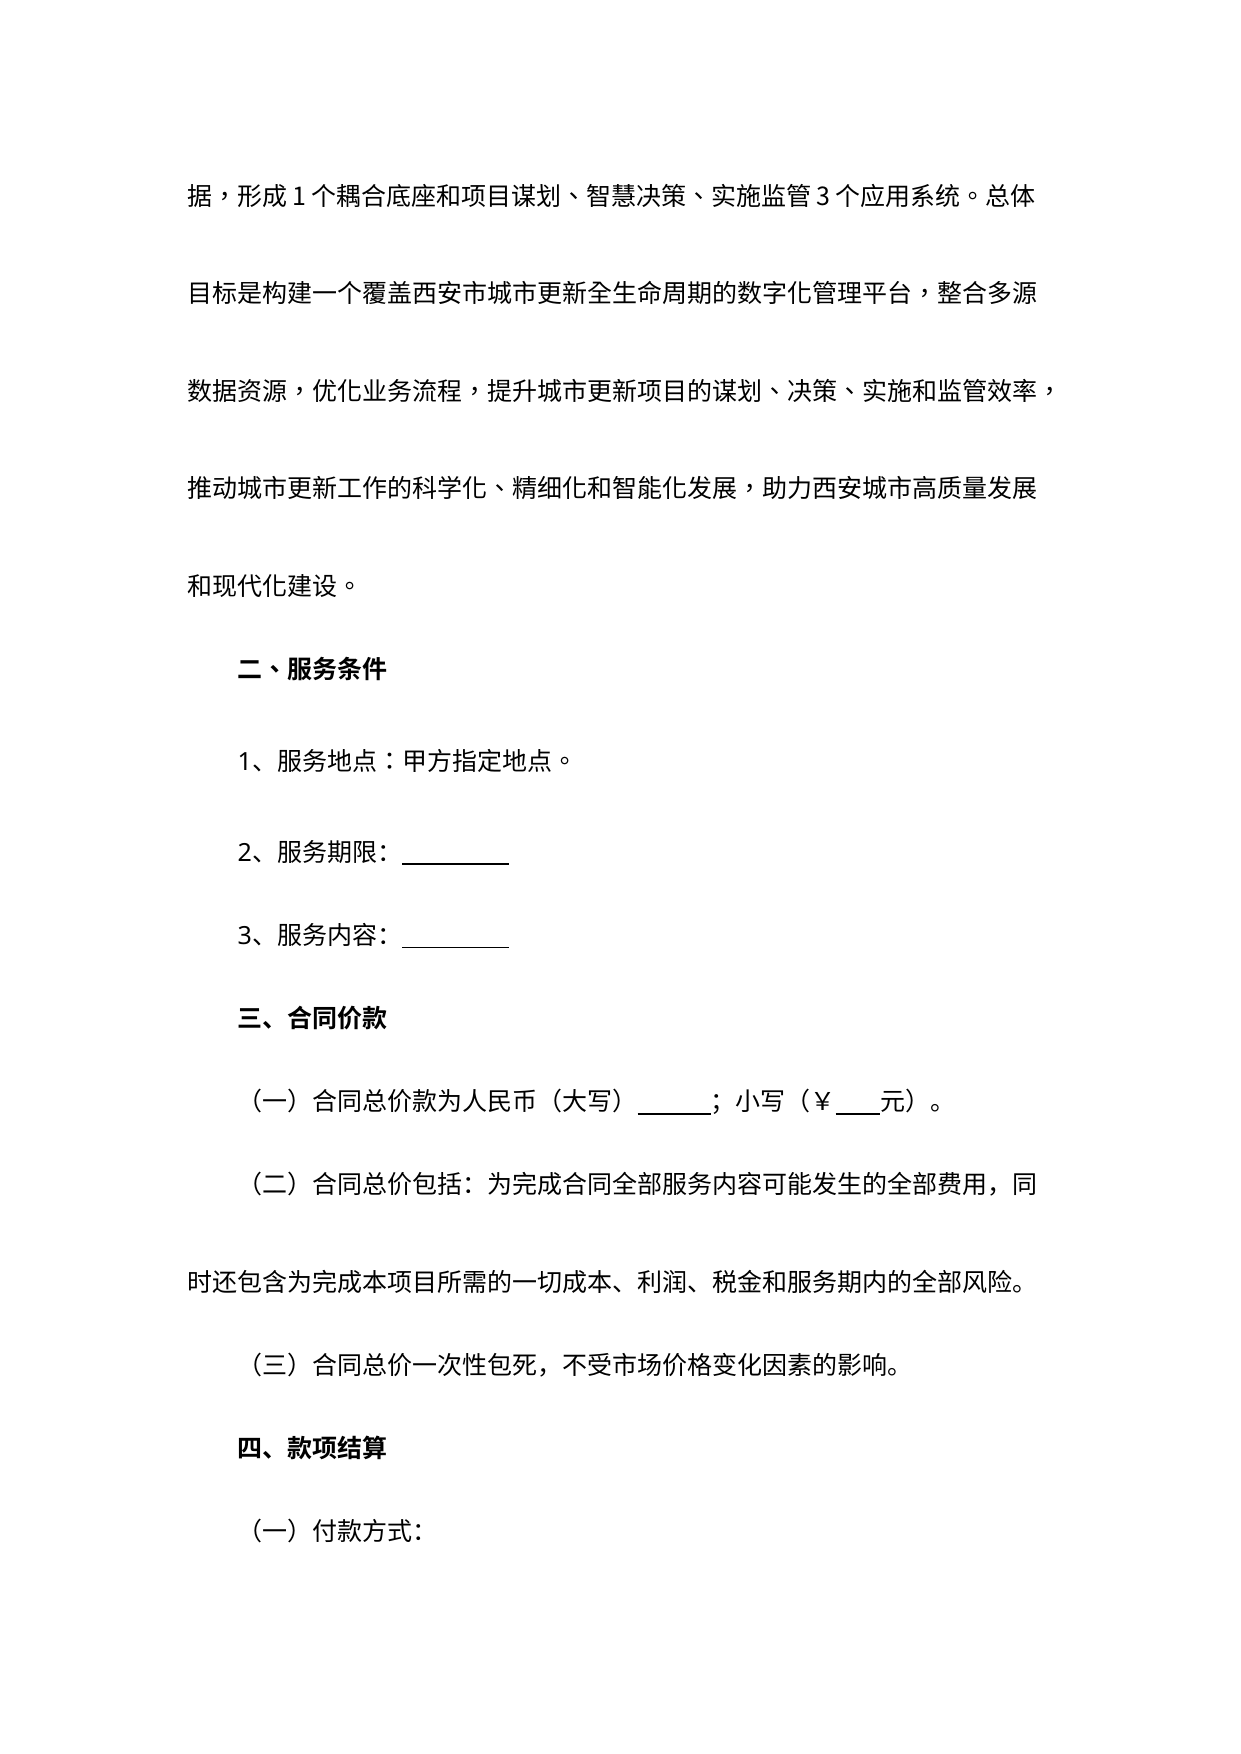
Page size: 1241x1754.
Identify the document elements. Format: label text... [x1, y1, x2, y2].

text 四、款项结算 [187, 1414, 1053, 1479]
text （一）付款方式： [187, 1497, 1053, 1562]
text （三）合同总价一次性包死，不受市场价格变化因素的影响。 [187, 1331, 1053, 1396]
text （一）合同总价款为人民币（大写） ；小写（￥ 元）。 [187, 1067, 1053, 1132]
text 二、服务条件 [187, 635, 1053, 700]
text 1、服务地点：甲方指定地点。 [187, 727, 1053, 792]
text 三、合同价款 [187, 984, 1053, 1049]
text （二）合同总价包括：为完成合同全部服务内容可能发生的全部费用，同时还包含为完成本项目所需的一切成本、利润、税金和服务期内的全部风险。 [187, 1151, 1053, 1313]
text 2、服务期限： [187, 818, 1053, 883]
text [187, 162, 1053, 617]
text 3、服务内容： [187, 901, 1053, 966]
